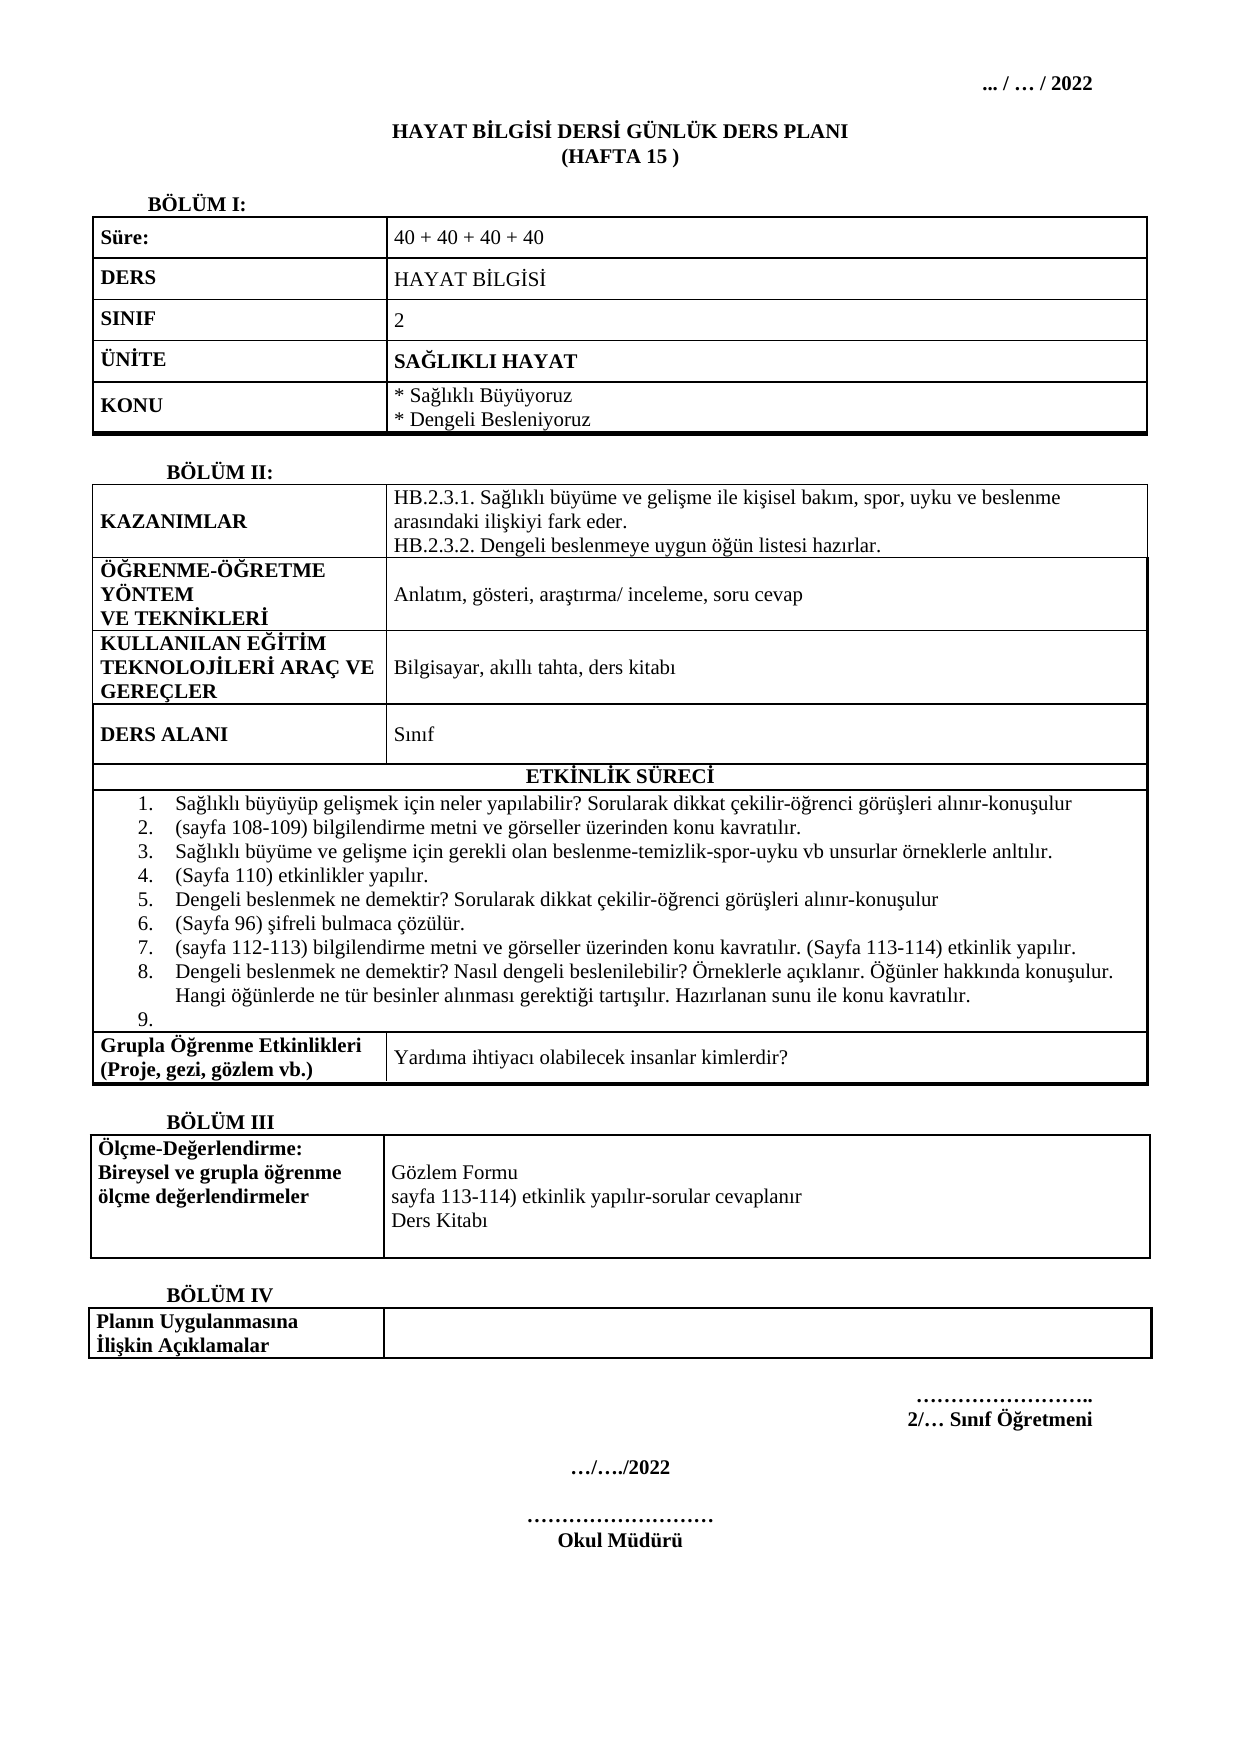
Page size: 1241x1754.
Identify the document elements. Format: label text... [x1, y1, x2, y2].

table_cell Grupla Öğrenme Etkinlikleri (Proje, gezi, gözlem vb.) [94, 1033, 386, 1081]
table_header [385, 1309, 1150, 1357]
text BÖLÜM II: [148, 459, 1092, 484]
table_cell ÜNİTE [94, 341, 386, 381]
text (HAFTA 15 ) [148, 143, 1092, 168]
text ……………………… [148, 1503, 1092, 1527]
subtitle BÖLÜM III [148, 1110, 1092, 1134]
text 2/… Sınıf Öğretmeni [148, 1407, 1092, 1431]
table_cell DERS ALANI [94, 705, 386, 763]
table_cell Anlatım, gösteri, araştırma/ inceleme, soru cevap [387, 558, 1146, 630]
table_cell HAYAT BİLGİSİ [388, 259, 1146, 298]
table_cell 2 [388, 300, 1146, 340]
table_cell DERS [94, 259, 386, 298]
table_cell ETKİNLİK SÜRECİ [94, 765, 1146, 788]
table_cell Bilgisayar, akıllı tahta, ders kitabı [387, 631, 1146, 703]
table_header Gözlem Formu sayfa 113-114) etkinlik yapılır-sorular cevaplanır Ders Kitabı [385, 1136, 1149, 1257]
table_cell SINIF [94, 300, 386, 340]
subtitle BÖLÜM IV [148, 1283, 1092, 1307]
text Okul Müdürü [148, 1527, 1092, 1552]
text ... / … / 2022 [148, 71, 1092, 95]
table_header Süre: [94, 218, 386, 257]
text BÖLÜM I: [148, 192, 1092, 216]
table_cell KULLANILAN EĞİTİM TEKNOLOJİLERİ ARAÇ VE GEREÇLER [93, 631, 386, 703]
table_cell Sınıf [387, 705, 1146, 763]
text HAYAT BİLGİSİ DERSİ GÜNLÜK DERS PLANI [148, 119, 1092, 143]
table_cell SAĞLIKLI HAYAT [388, 341, 1146, 381]
table_header 40 + 40 + 40 + 40 [388, 218, 1146, 257]
table_header Planın Uygulanmasına İlişkin Açıklamalar [90, 1309, 383, 1357]
table_cell ÖĞRENME-ÖĞRETME YÖNTEM VE TEKNİKLERİ [93, 558, 386, 630]
table_cell Sağlıklı büyüyüp gelişmek için neler yapılabilir? Sorularak dikkat çekilir-öğrenci görüşleri alınır-konuşulur (sayfa 108-109) bilgilendirme metni ve görseller üzerinden konu kavratılır. Sağlıklı büyüme ve gelişme için gerekli olan beslenme-temizlik-spor-uyku vb unsurlar örneklerle anltılır. (Sayfa 110) etkinlikler yapılır. Dengeli beslenmek ne demektir? Sorularak dikkat çekilir-öğrenci görüşleri alınır-konuşulur (Sayfa 96) şifreli bulmaca çözülür. (sayfa 112-113) bilgilendirme metni ve görseller üzerinden konu kavratılır. (Sayfa 113-114) etkinlik yapılır. Dengeli beslenmek ne demektir? Nasıl dengeli beslenilebilir? Örneklerle açıklanır. Öğünler hakkında konuşulur. Hangi öğünlerde ne tür besinler alınması gerektiği tartışılır. Hazırlanan sunu ile konu kavratılır. [94, 791, 1146, 1031]
table_header Ölçme-Değerlendirme: Bireysel ve grupla öğrenme ölçme değerlendirmeler [92, 1136, 383, 1257]
text …………………….. [148, 1383, 1092, 1407]
table_cell KONU [94, 383, 386, 431]
table_cell * Sağlıklı Büyüyoruz * Dengeli Besleniyoruz [388, 383, 1146, 431]
table_cell Yardıma ihtiyacı olabilecek insanlar kimlerdir? [387, 1033, 1146, 1081]
table_header KAZANIMLAR [93, 485, 386, 557]
text …/…./2022 [148, 1455, 1092, 1479]
table_header HB.2.3.1. Sağlıklı büyüme ve gelişme ile kişisel bakım, spor, uyku ve beslenme arasındaki ilişkiyi fark eder. HB.2.3.2. Dengeli beslenmeye uygun öğün listesi hazırlar. [387, 485, 1147, 557]
